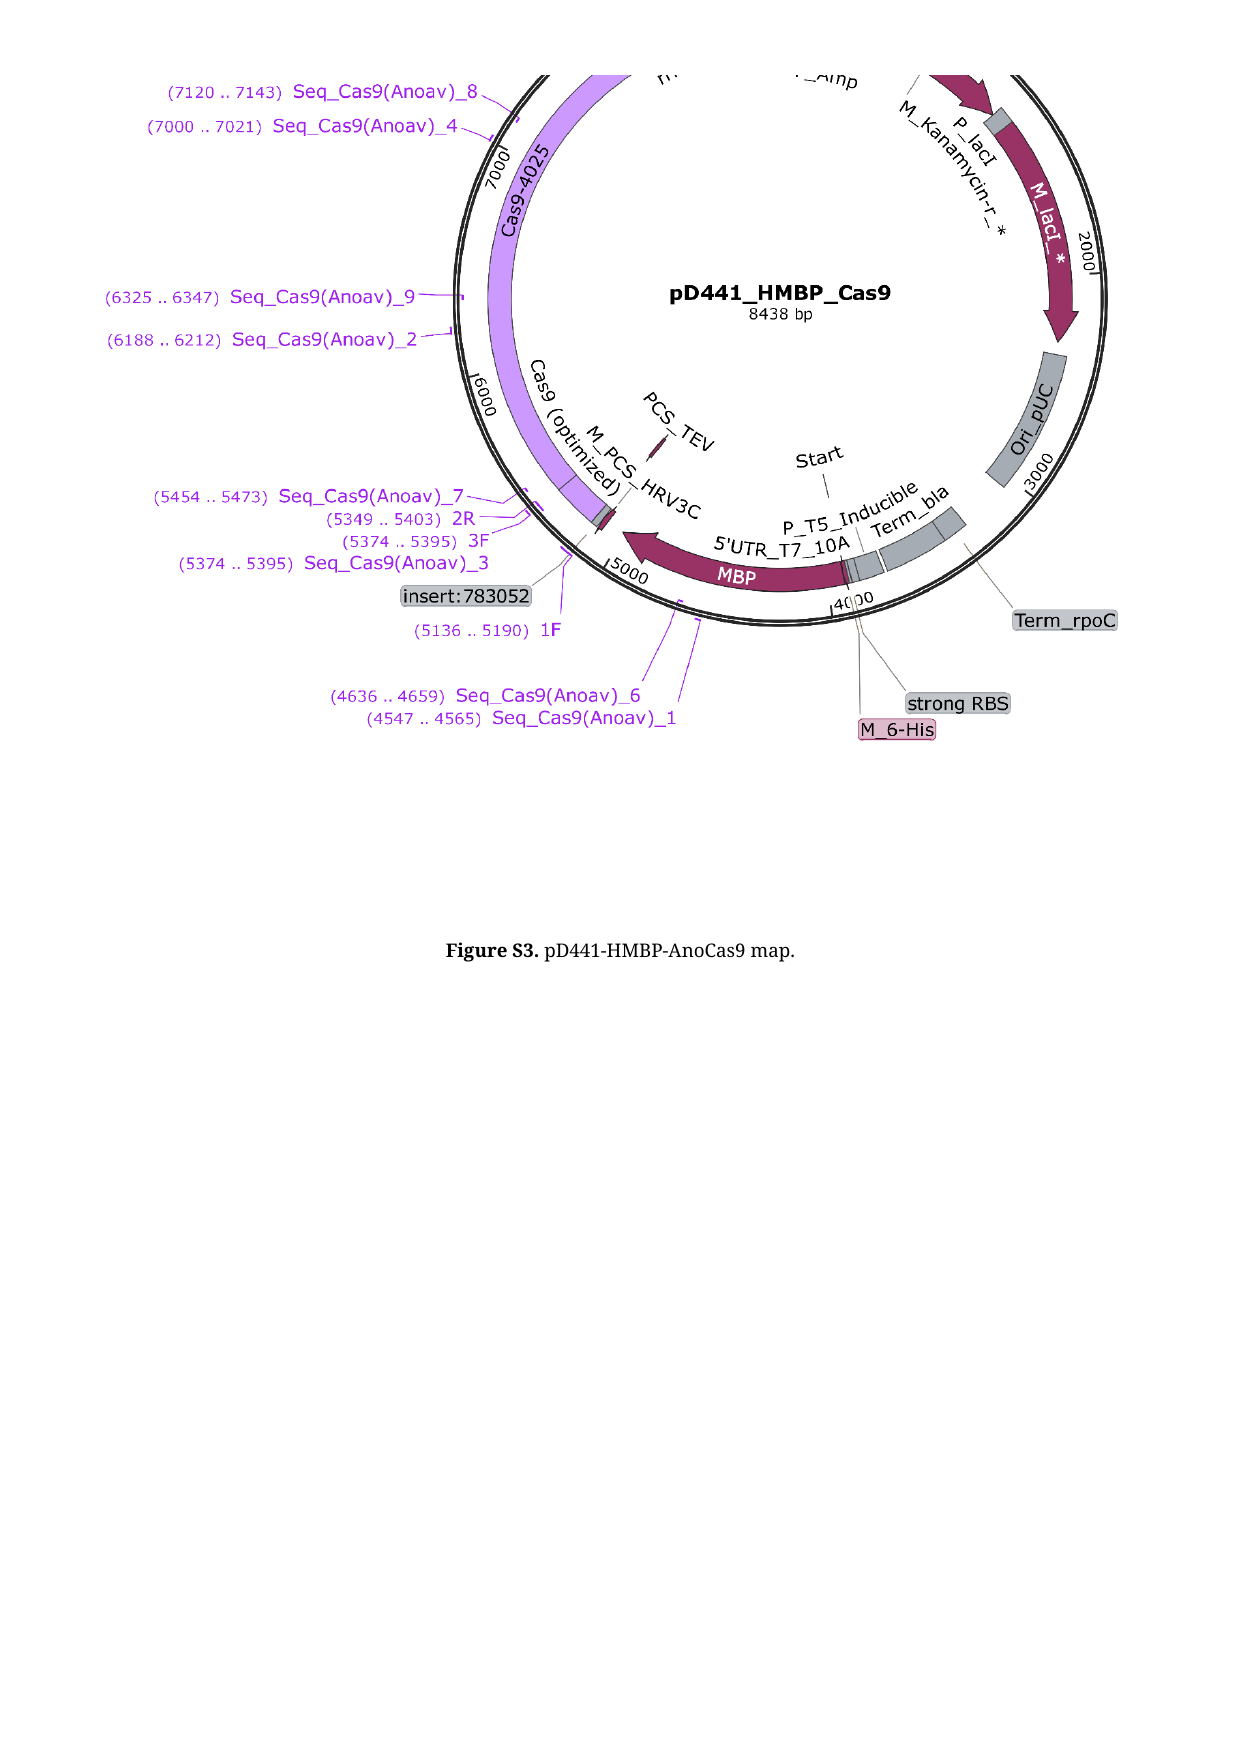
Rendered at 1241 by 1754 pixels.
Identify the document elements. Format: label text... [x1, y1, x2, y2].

picture [76, 75, 1164, 751]
text Figure S3. pD441-HMBP-AnoCas9 map. [75, 938, 1165, 962]
